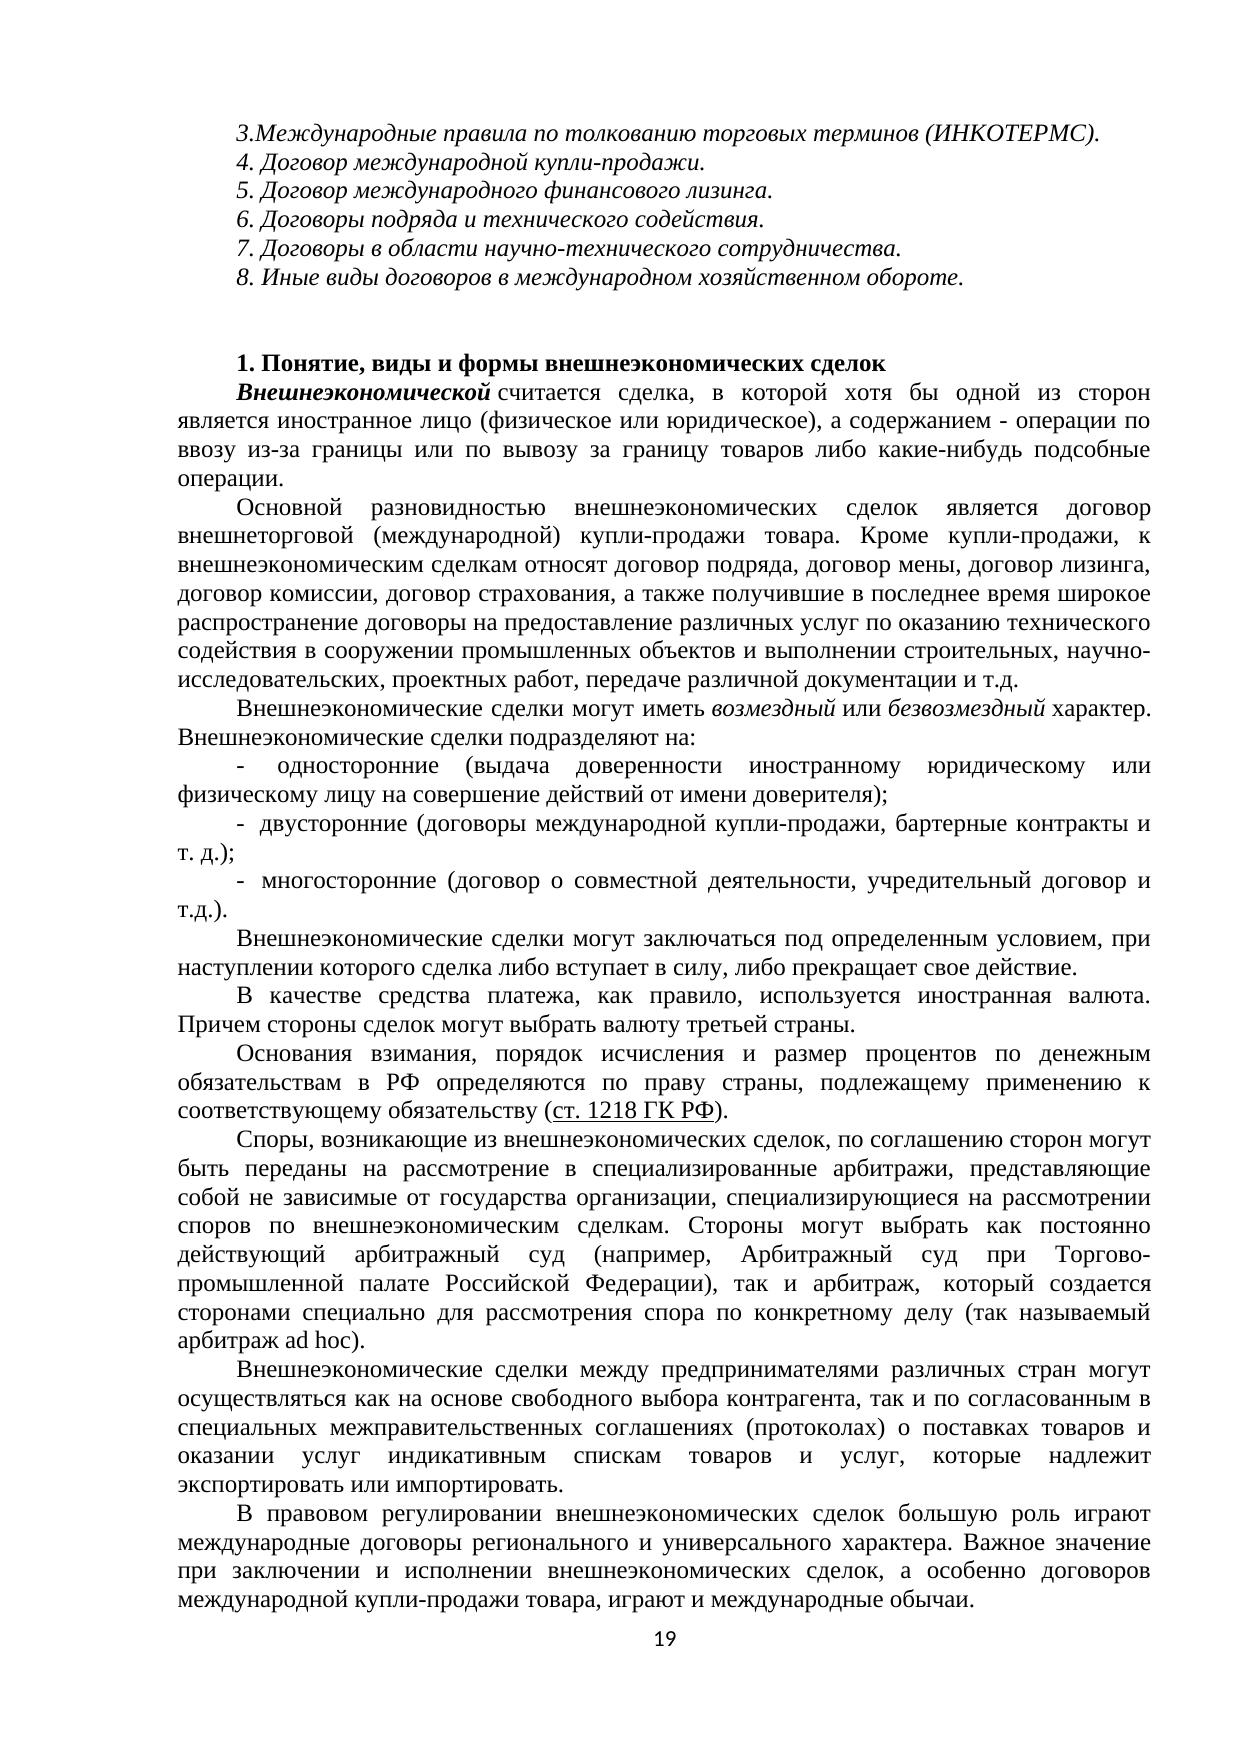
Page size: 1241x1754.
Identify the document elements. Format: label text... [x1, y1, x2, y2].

text 8. Иные виды договоров в международном хозяйственном обороте. [177, 262, 1152, 291]
text 5. Договор международного финансового лизинга. [177, 176, 1152, 204]
text Споры, возникающие из внешнеэкономических сделок, по соглашению сторон могут быть переданы на рассмотрение в специализированные арбитражи, представляющие собой не зависимые от государства организации, специализирующиеся на рассмотрении споров по внешнеэкономическим сделкам. Стороны могут выбрать как постоянно действующий арбитражный суд (например, Арбитражный суд при Торгово-промышленной палате Российской Федерации), так и арбитраж, который создается сторонами специально для рассмотрения спора по конкретному делу (так называемый арбитраж ad hoc). [177, 1124, 1152, 1354]
text Внешнеэкономические сделки могут заключаться под определенным условием, при наступлении которого сделка либо вступает в силу, либо прекращает свое действие. [177, 923, 1152, 981]
text В правовом регулировании внешнеэкономических сделок большую роль играют международные договоры регионального и универсального характера. Важное значение при заключении и исполнении внешнеэкономических сделок, а особенно договоров международной купли-продажи товара, играют и международные обычаи. [177, 1498, 1152, 1613]
text 1. Понятие, виды и формы внешнеэкономических сделок [177, 348, 1152, 377]
text 6. Договоры подряда и технического содействия. [177, 204, 1152, 233]
text - односторонние (выдача доверенности иностранному юридическому или физическому лицу на совершение действий от имени доверителя); [177, 751, 1152, 808]
text Внешнеэкономической считается сделка, в которой хотя бы одной из сторон является иностранное лицо (физическое или юридическое), а содержанием - операции по ввозу из-за границы или по вывозу за границу товаров либо какие-нибудь подсобные операции. [177, 377, 1152, 492]
text Основания взимания, порядок исчисления и размер процентов по денежным обязательствам в РФ определяются по праву страны, подлежащему применению к соответствующему обязательству (ст. 1218 ГК РФ). [177, 1038, 1152, 1124]
text Внешнеэкономические сделки могут иметь возмездный или безвозмездный характер. Внешнеэкономические сделки подразделяют на: [177, 693, 1152, 751]
text - многосторонние (договор о совместной деятельности, учредительный договор и т.д.). [177, 866, 1152, 923]
text Внешнеэкономические сделки между предпринимателями различных стран могут осуществляться как на основе свободного выбора контрагента, так и по согласованным в специальных межправительственных соглашениях (протоколах) о поставках товаров и оказании услуг индикативным спискам товаров и услуг, которые надлежит экспортировать или импортировать. [177, 1354, 1152, 1498]
text 7. Договоры в области научно-технического сотрудничества. [177, 233, 1152, 262]
text - двусторонние (договоры международной купли-продажи, бартерные контракты и т. д.); [177, 808, 1152, 866]
text Основной разновидностью внешнеэкономических сделок является договор внешнеторговой (международной) купли-продажи товара. Кроме купли-продажи, к внешнеэкономическим сделкам относят договор подряда, договор мены, договор лизинга, договор комиссии, договор страхования, а также получившие в последнее время широкое распространение договоры на предоставление различных услуг по оказанию технического содействия в сооружении промышленных объектов и выполнении строительных, научно-исследовательских, проектных работ, передаче различной документации и т.д. [177, 492, 1152, 693]
text 4. Договор международной купли-продажи. [177, 147, 1152, 176]
text 3.Международные правила по толкованию торговых терминов (ИНКОТЕРМС). [177, 118, 1152, 147]
text В качестве средства платежа, как правило, используется иностранная валюта. Причем стороны сделок могут выбрать валюту третьей страны. [177, 981, 1152, 1038]
